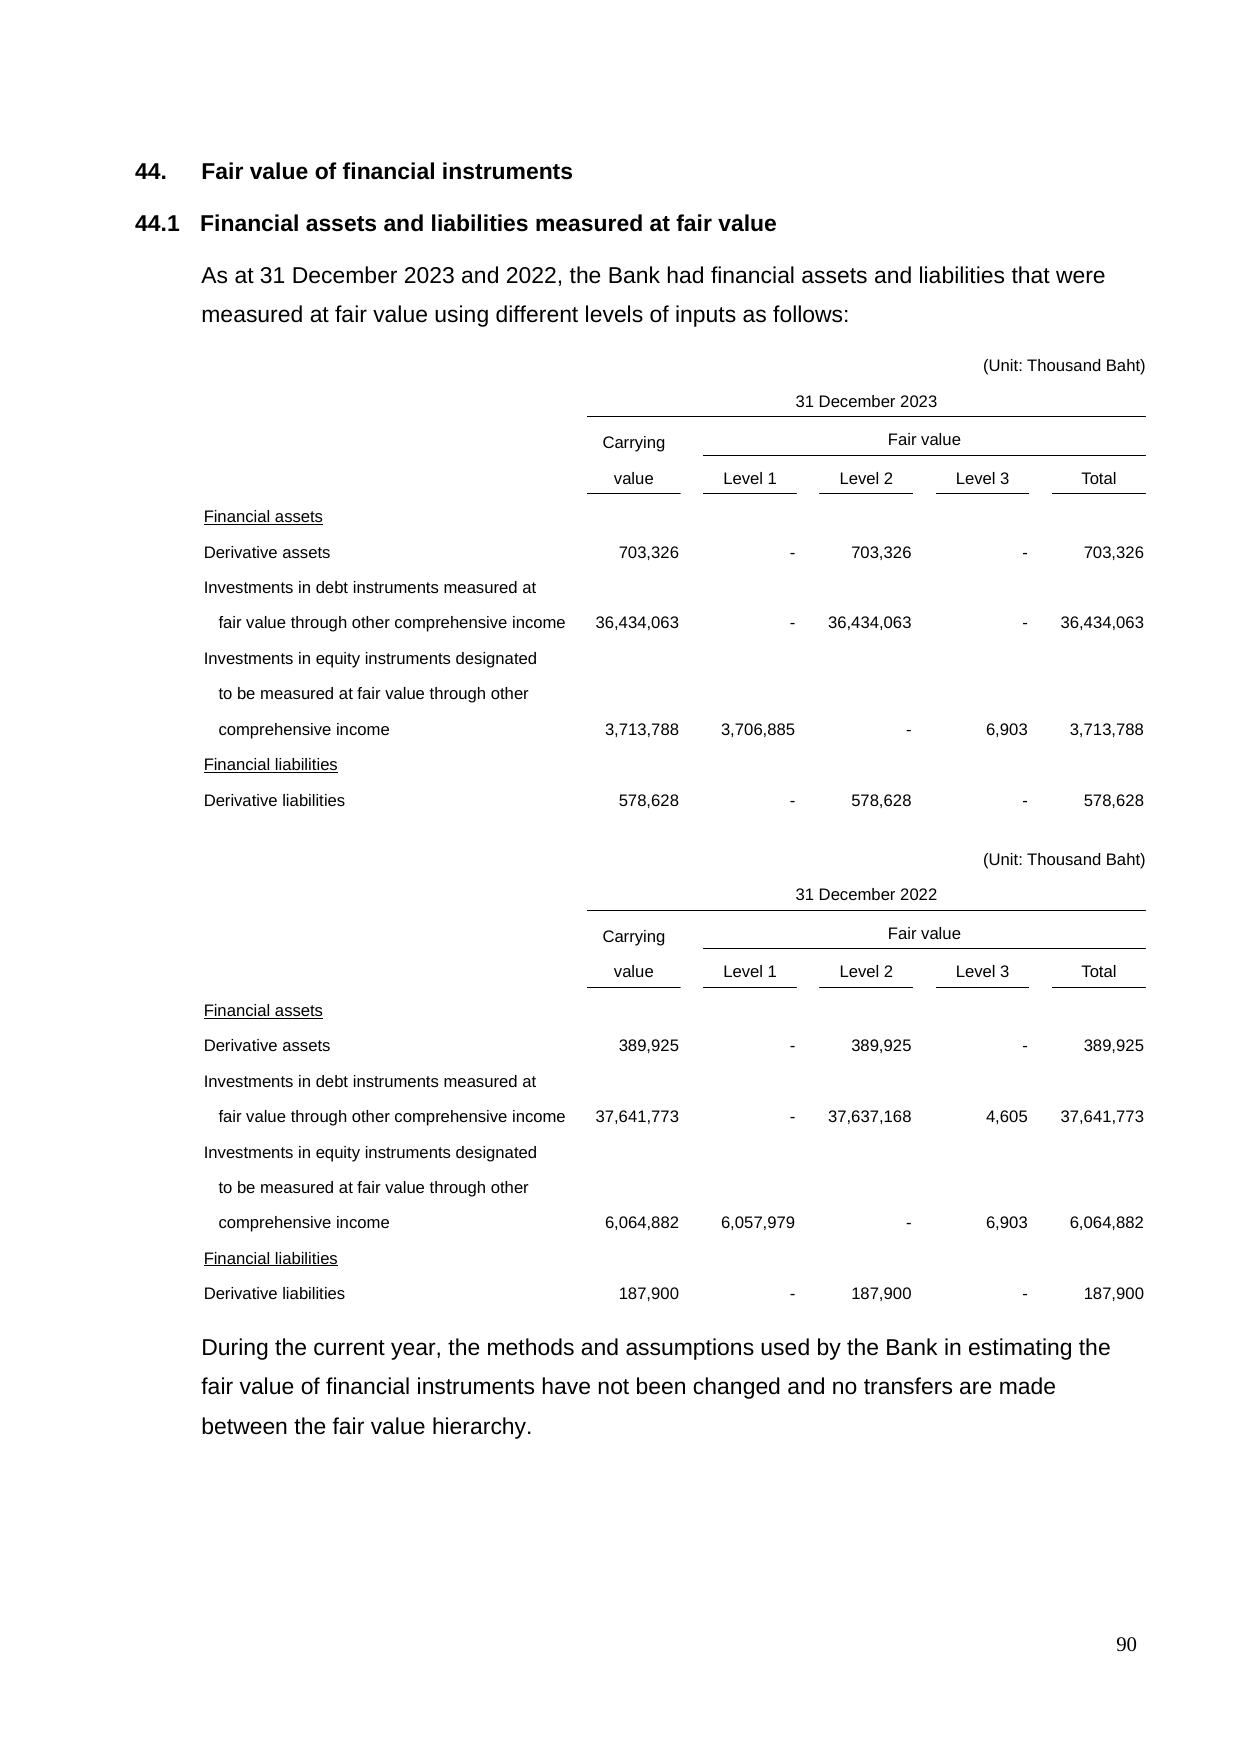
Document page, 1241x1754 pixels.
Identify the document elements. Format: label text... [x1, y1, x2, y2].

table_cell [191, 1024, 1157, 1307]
text As at 31 December 2023 and 2022, the Bank had financial assets and liabilities that were measured at fair value using different levels of inputs as follows: [201, 252, 1137, 331]
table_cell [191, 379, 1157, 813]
text 44.1 Financial assets and liabilities measured at fair value [135, 199, 1137, 239]
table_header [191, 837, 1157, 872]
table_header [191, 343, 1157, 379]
text During the current year, the methods and assumptions used by the Bank in estimating the fair value of financial instruments have not been changed and no transfers are made between the fair value hierarchy. [201, 1323, 1137, 1442]
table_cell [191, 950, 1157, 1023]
subtitle Fair value of financial instruments [135, 147, 1137, 187]
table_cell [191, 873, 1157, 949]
